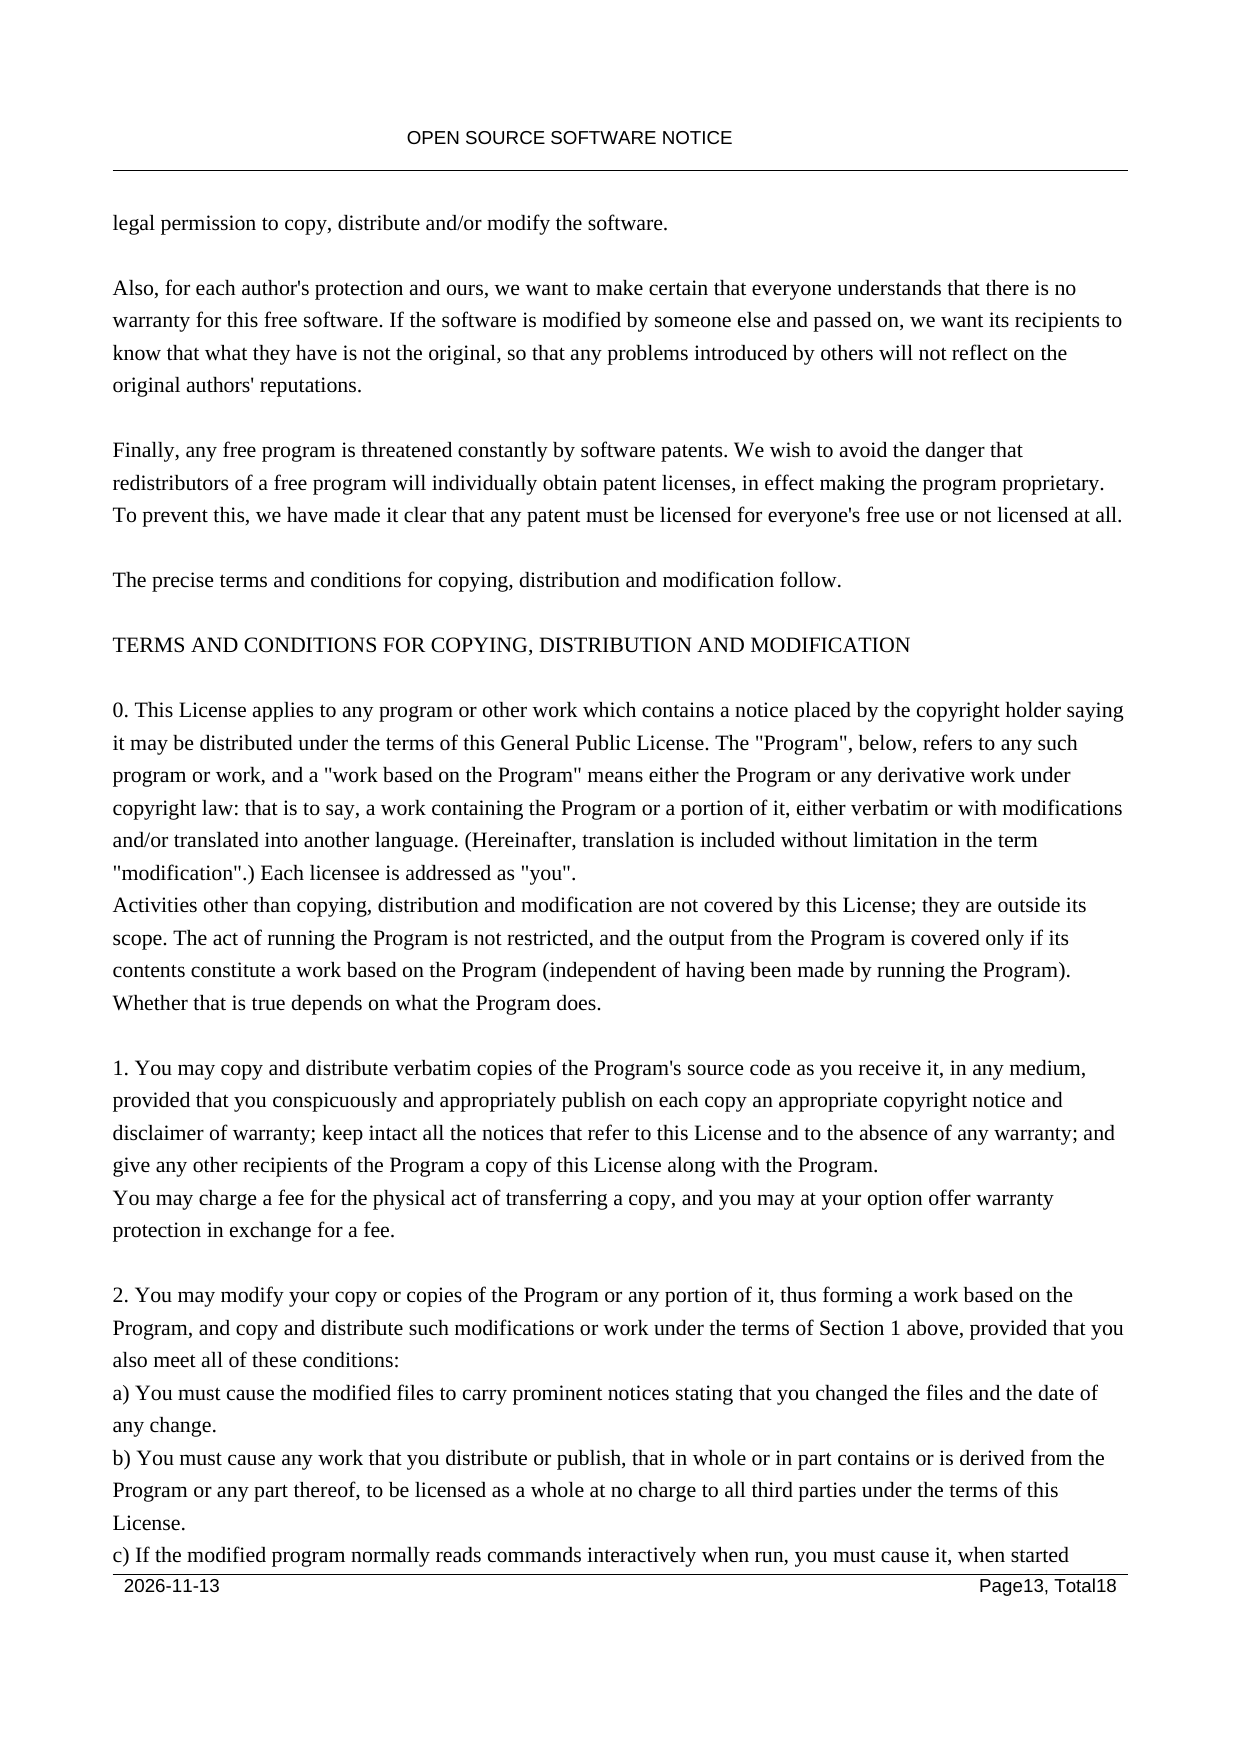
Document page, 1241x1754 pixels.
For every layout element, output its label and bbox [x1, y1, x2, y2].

text [112, 206, 1128, 1571]
